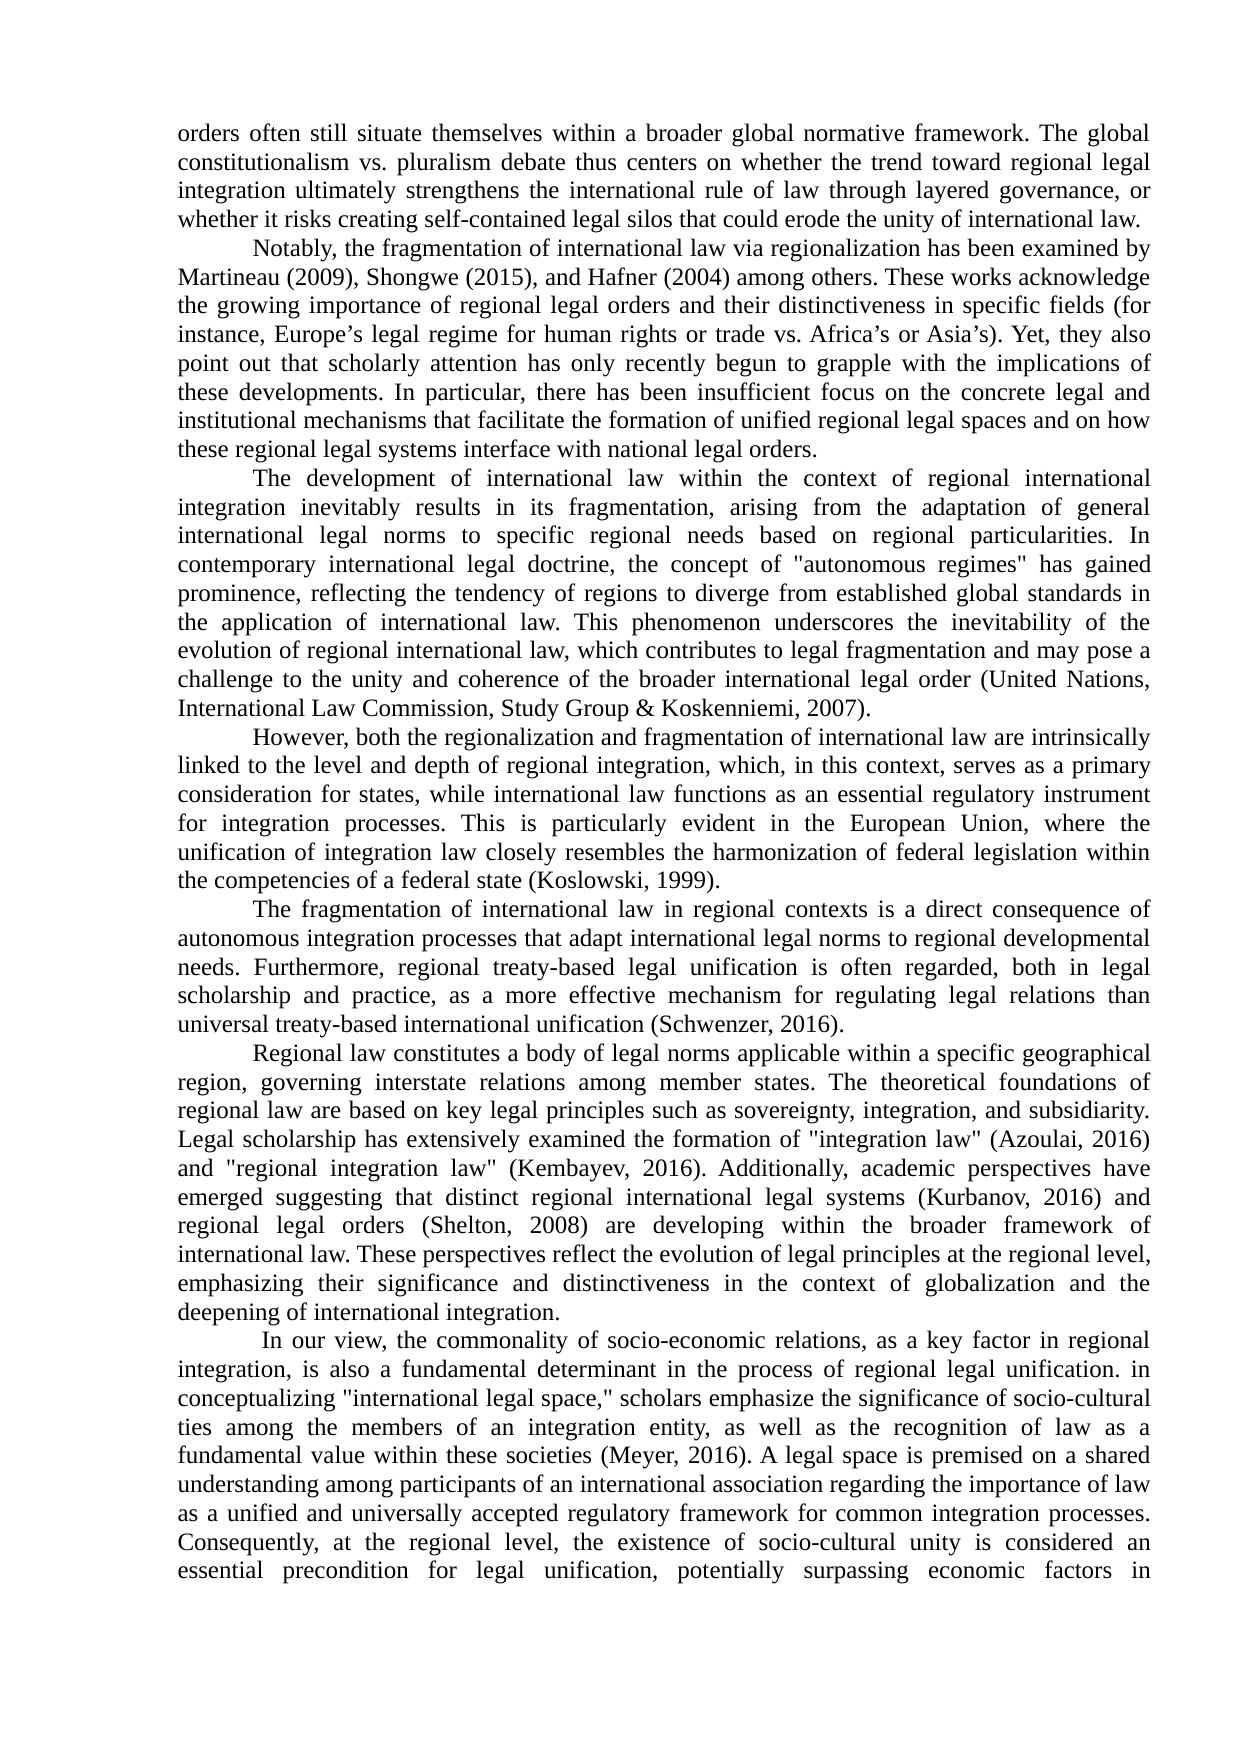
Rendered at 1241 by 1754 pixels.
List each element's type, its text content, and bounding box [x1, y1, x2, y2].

text Notably, the fragmentation of international law via regionalization has been examined by Martineau (2009), Shongwe (2015), and Hafner (2004) among others. These works acknowledge the growing importance of regional legal orders and their distinctiveness in specific fields (for instance, Europe’s legal regime for human rights or trade vs. Africa’s or Asia’s). Yet, they also point out that scholarly attention has only recently begun to grapple with the implications of these developments. In particular, there has been insufficient focus on the concrete legal and institutional mechanisms that facilitate the formation of unified regional legal spaces and on how these regional legal systems interface with national legal orders. [177, 233, 1152, 463]
text The fragmentation of international law in regional contexts is a direct consequence of autonomous integration processes that adapt international legal norms to regional developmental needs. Furthermore, regional treaty-based legal unification is often regarded, both in legal scholarship and practice, as a more effective mechanism for regulating legal relations than universal treaty-based international unification (Schwenzer, 2016). [177, 894, 1152, 1038]
text However, both the regionalization and fragmentation of international law are intrinsically linked to the level and depth of regional integration, which, in this context, serves as a primary consideration for states, while international law functions as an essential regulatory instrument for integration processes. This is particularly evident in the European Union, where the unification of integration law closely resembles the harmonization of federal legislation within the competencies of a federal state (Koslowski, 1999). [177, 722, 1152, 894]
text The development of international law within the context of regional international integration inevitably results in its fragmentation, arising from the adaptation of general international legal norms to specific regional needs based on regional particularities. In contemporary international legal doctrine, the concept of "autonomous regimes" has gained prominence, reflecting the tendency of regions to diverge from established global standards in the application of international law. This phenomenon underscores the inevitability of the evolution of regional international law, which contributes to legal fragmentation and may pose a challenge to the unity and coherence of the broader international legal order (United Nations, International Law Commission, Study Group & Koskenniemi, 2007). [177, 463, 1152, 722]
text Regional law constitutes a body of legal norms applicable within a specific geographical region, governing interstate relations among member states. The theoretical foundations of regional law are based on key legal principles such as sovereignty, integration, and subsidiarity. Legal scholarship has extensively examined the formation of "integration law" (Azoulai, 2016) and "regional integration law" (Kembayev, 2016). Additionally, academic perspectives have emerged suggesting that distinct regional international legal systems (Kurbanov, 2016) and regional legal orders (Shelton, 2008) are developing within the broader framework of international law. These perspectives reflect the evolution of legal principles at the regional level, emphasizing their significance and distinctiveness in the context of globalization and the deepening of international integration. [177, 1038, 1152, 1326]
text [177, 118, 1152, 233]
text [177, 1326, 1152, 1584]
